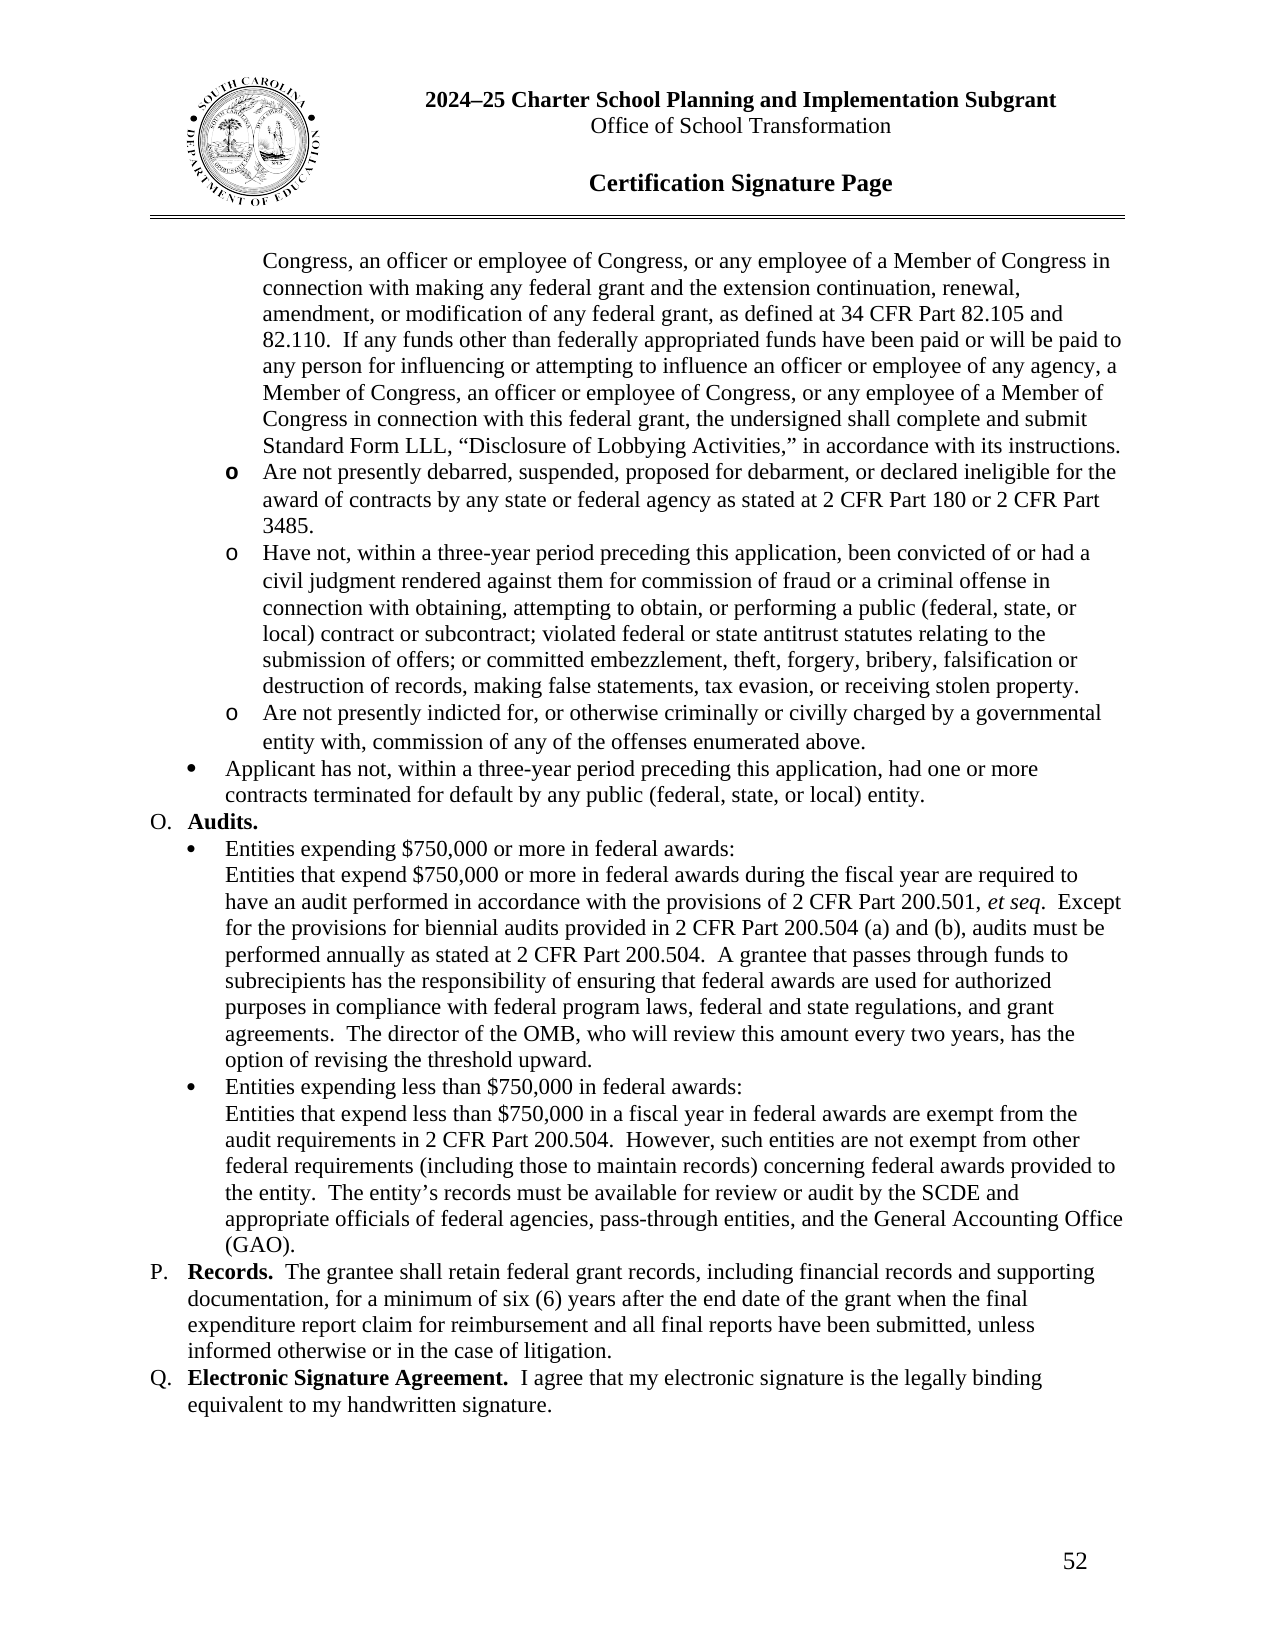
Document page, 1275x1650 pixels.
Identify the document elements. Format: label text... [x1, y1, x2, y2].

list Are not presently debarred, suspended, proposed for debarment, or declared ineligible for the award of contracts by any state or federal agency as stated at 2 CFR Part 180 or 2 CFR Part 3485. [225, 458, 1125, 539]
list Are not presently indicted for, or otherwise criminally or civilly charged by a governmental entity with, commission of any of the offenses enumerated above. [225, 699, 1125, 754]
list Audits. [150, 808, 1125, 834]
list Have not, within a three-year period preceding this application, been convicted of or had a civil judgment rendered against them for commission of fraud or a criminal offense in connection with obtaining, attempting to obtain, or performing a public (federal, state, or local) contract or subcontract; violated federal or state antitrust statutes relating to the submission of offers; or committed embezzlement, theft, forgery, bribery, falsification or destruction of records, making false statements, tax evasion, or receiving stolen property. [225, 539, 1125, 699]
picture [183, 75, 324, 208]
list Congress, an officer or employee of Congress, or any employee of a Member of Congress in connection with making any federal grant and the extension continuation, renewal, amendment, or modification of any federal grant, as defined at 34 CFR Part 82.105 and 82.110. If any funds other than federally appropriated funds have been paid or will be paid to any person for influencing or attempting to influence an officer or employee of any agency, a Member of Congress, an officer or employee of Congress, or any employee of a Member of Congress in connection with this federal grant, the undersigned shall complete and submit Standard Form LLL, “Disclosure of Lobbying Activities,” in accordance with its instructions. [262, 247, 1125, 458]
list Entities expending $750,000 or more in federal awards: [187, 835, 1125, 861]
text Entities that expend less than $750,000 in a fiscal year in federal awards are exempt from the audit requirements in 2 CFR Part 200.504. However, such entities are not exempt from other federal requirements (including those to maintain records) concerning federal awards provided to the entity. The entity’s records must be available for review or audit by the SCDE and appropriate officials of federal agencies, pass-through entities, and the General Accounting Office (GAO). [225, 1100, 1125, 1258]
list Records. The grantee shall retain federal grant records, including financial records and supporting documentation, for a minimum of six (6) years after the end date of the grant when the final expenditure report claim for reimbursement and all final reports have been submitted, unless informed otherwise or in the case of litigation. [150, 1258, 1125, 1364]
list Electronic Signature Agreement. I agree that my electronic signature is the legally binding equivalent to my handwritten signature. [150, 1364, 1125, 1417]
text Entities that expend $750,000 or more in federal awards during the fiscal year are required to have an audit performed in accordance with the provisions of 2 CFR Part 200.501, et seq. Except for the provisions for biennial audits provided in 2 CFR Part 200.504 (a) and (b), audits must be performed annually as stated at 2 CFR Part 200.504. A grantee that passes through funds to subrecipients has the responsibility of ensuring that federal awards are used for authorized purposes in compliance with federal program laws, federal and state regulations, and grant agreements. The director of the OMB, who will review this amount every two years, has the option of revising the threshold upward. [225, 862, 1125, 1072]
list Applicant has not, within a three-year period preceding this application, had one or more contracts terminated for default by any public (federal, state, or local) entity. [187, 754, 1125, 807]
list Entities expending less than $750,000 in federal awards: [187, 1073, 1125, 1099]
